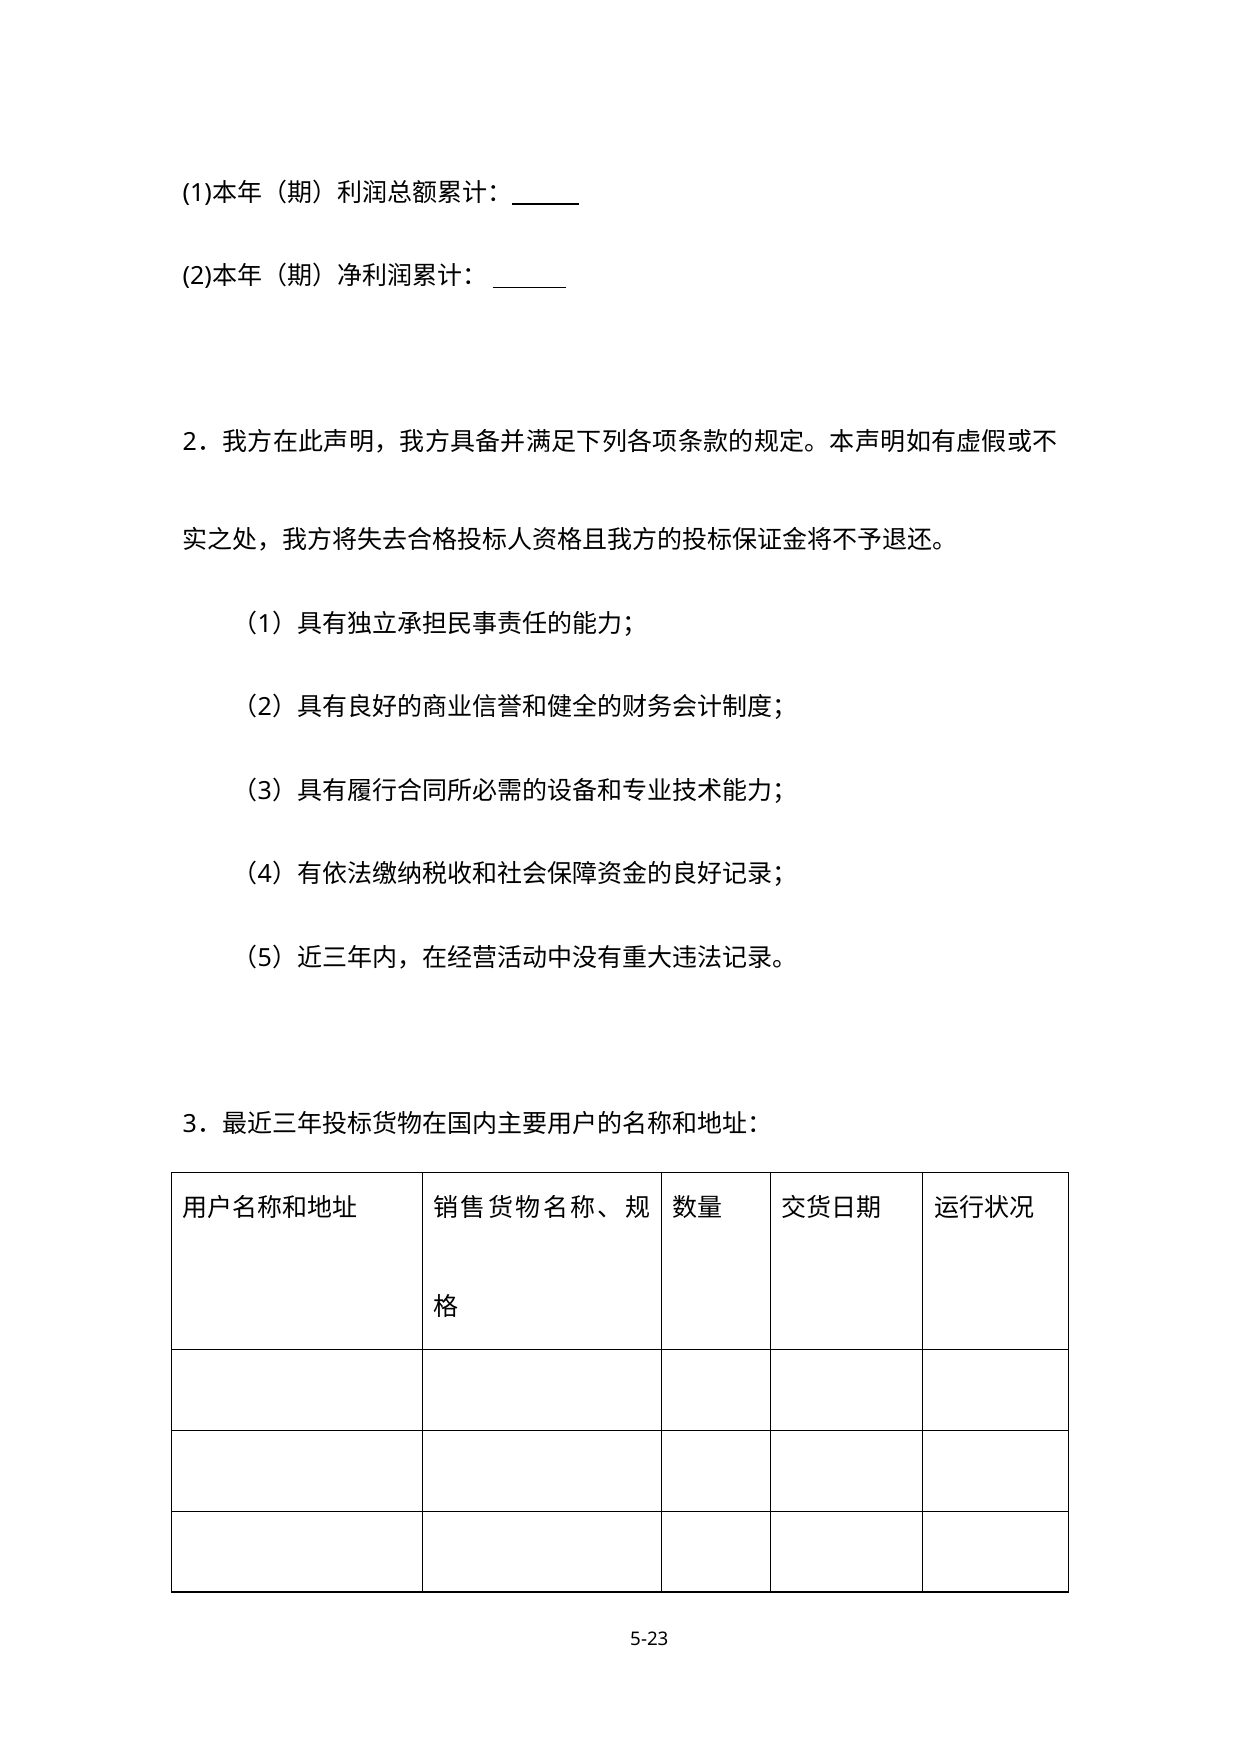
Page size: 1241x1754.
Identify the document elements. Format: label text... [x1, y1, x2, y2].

table_cell [923, 1350, 1068, 1430]
table_cell [662, 1431, 770, 1511]
text 2．我方在此声明，我方具备并满足下列各项条款的规定。本声明如有虚假或不实之处，我方将失去合格投标人资格且我方的投标保证金将不予退还。 [182, 407, 1058, 570]
text (2)本年（期）净利润累计： [182, 241, 1058, 306]
text (1)本年（期）利润总额累计： [182, 157, 1058, 223]
text 3．最近三年投标货物在国内主要用户的名称和地址： [182, 1089, 1058, 1154]
table_cell [423, 1350, 661, 1430]
table_cell [172, 1512, 422, 1591]
text （4）有依法缴纳税收和社会保障资金的良好记录； [182, 839, 1058, 904]
table_header 运行状况 [923, 1173, 1068, 1349]
text （3）具有履行合同所必需的设备和专业技术能力； [182, 756, 1058, 821]
table_cell [662, 1512, 770, 1591]
table_cell [172, 1431, 422, 1511]
table_cell [662, 1350, 770, 1430]
table_cell [923, 1512, 1068, 1591]
table_cell [771, 1512, 922, 1591]
table_header 用户名称和地址 [172, 1173, 422, 1349]
table_cell [172, 1350, 422, 1430]
table_header 销售货物名称、规格 [423, 1173, 661, 1349]
table_cell [423, 1431, 661, 1511]
text （1）具有独立承担民事责任的能力； [182, 588, 1058, 654]
text （2）具有良好的商业信誉和健全的财务会计制度； [182, 672, 1058, 737]
table_header 交货日期 [771, 1173, 922, 1349]
table_cell [423, 1512, 661, 1591]
table_header 数量 [662, 1173, 770, 1349]
table_cell [771, 1350, 922, 1430]
table_cell [923, 1431, 1068, 1511]
table_cell [771, 1431, 922, 1511]
text （5）近三年内，在经营活动中没有重大违法记录。 [182, 923, 1058, 988]
